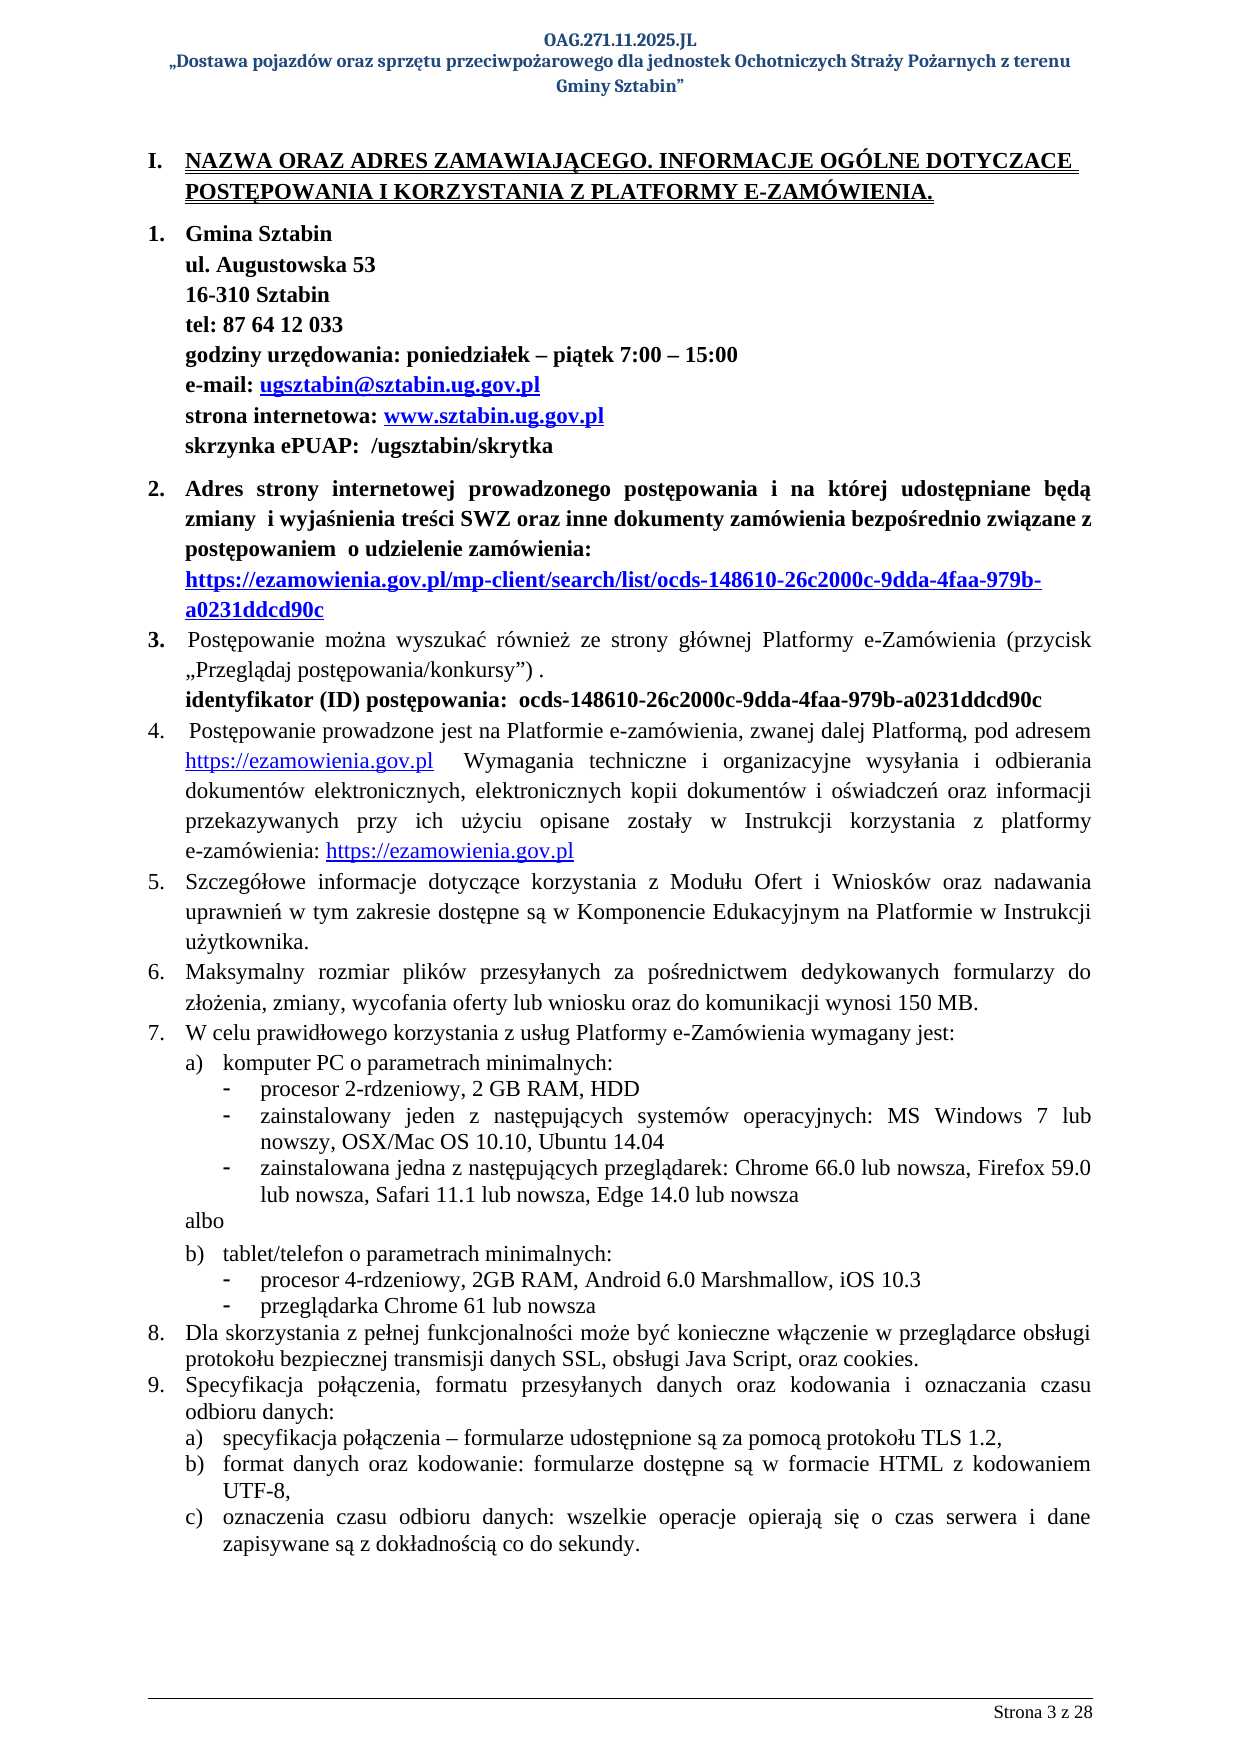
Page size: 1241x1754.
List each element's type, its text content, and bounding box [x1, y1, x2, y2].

text ul. Augustowska 53 [185, 251, 1093, 277]
list Dla skorzystania z pełnej funkcjonalności może być konieczne włączenie w przeglądarce obsługi protokołu bezpiecznej transmisji danych SSL, obsługi Java Script, oraz cookies. [148, 1319, 1093, 1371]
list W celu prawidłowego korzystania z usług Platformy e-Zamówienia wymagany jest: [148, 1019, 1093, 1045]
list procesor 4-rdzeniowy, 2GB RAM, Android 6.0 Marshmallow, iOS 10.3 [223, 1266, 1093, 1292]
list Adres strony internetowej prowadzonego postępowania i na której udostępniane będą zmiany i wyjaśnienia treści SWZ oraz inne dokumenty zamówienia bezpośrednio związane z postępowaniem o udzielenie zamówienia: [148, 475, 1093, 562]
list https://ezamowienia.gov.pl/mp-client/search/list/ocds-148610-26c2000c-9dda-4faa-979b-a0231ddcd90c [185, 566, 1093, 622]
text godziny urzędowania: poniedziałek – piątek 7:00 – 15:00 [185, 341, 1093, 368]
list oznaczenia czasu odbioru danych: wszelkie operacje opierają się o czas serwera i dane zapisywane są z dokładnością co do sekundy. [185, 1503, 1093, 1556]
list przeglądarka Chrome 61 lub nowsza [223, 1292, 1093, 1319]
list Maksymalny rozmiar plików przesyłanych za pośrednictwem dedykowanych formularzy do złożenia, zmiany, wycofania oferty lub wniosku oraz do komunikacji wynosi 150 MB. [148, 958, 1093, 1015]
list NAZWA ORAZ ADRES ZAMAWIAJĄCEGO. INFORMACJE OGÓLNE DOTYCZACE POSTĘPOWANIA I KORZYSTANIA Z PLATFORMY E-ZAMÓWIENIA. [148, 148, 1093, 204]
text albo [148, 1207, 1093, 1233]
list Szczegółowe informacje dotyczące korzystania z Modułu Ofert i Wniosków oraz nadawania uprawnień w tym zakresie dostępne są w Komponencie Edukacyjnym na Platformie w Instrukcji użytkownika. [148, 868, 1093, 954]
text e-mail: ugsztabin@sztabin.ug.gov.pl [185, 372, 1093, 398]
list format danych oraz kodowanie: formularze dostępne są w formacie HTML z kodowaniem UTF-8, [185, 1451, 1093, 1503]
list komputer PC o parametrach minimalnych: [185, 1049, 1093, 1075]
list tablet/telefon o parametrach minimalnych: [185, 1240, 1093, 1266]
text skrzynka ePUAP: /ugsztabin/skrytka [185, 432, 1093, 459]
list Postępowanie można wyszukać również ze strony głównej Platformy e-Zamówienia (przycisk „Przeglądaj postępowania/konkursy”) . [148, 626, 1093, 683]
list Postępowanie prowadzone jest na Platformie e-zamówienia, zwanej dalej Platformą, pod adresem https://ezamowienia.gov.pl Wymagania techniczne i organizacyjne wysyłania i odbierania dokumentów elektronicznych, elektronicznych kopii dokumentów i oświadczeń oraz informacji przekazywanych przy ich użyciu opisane zostały w Instrukcji korzystania z platformy e-zamówienia: https://ezamowienia.gov.pl [148, 717, 1093, 864]
text tel: 87 64 12 033 [185, 311, 1093, 337]
list identyfikator (ID) postępowania: ocds-148610-26c2000c-9dda-4faa-979b-a0231ddcd90c [185, 686, 1093, 713]
list zainstalowana jedna z następujących przeglądarek: Chrome 66.0 lub nowsza, Firefox 59.0 lub nowsza, Safari 11.1 lub nowsza, Edge 14.0 lub nowsza [223, 1154, 1093, 1207]
list Specyfikacja połączenia, formatu przesyłanych danych oraz kodowania i oznaczania czasu odbioru danych: [148, 1371, 1093, 1424]
list procesor 2-rdzeniowy, 2 GB RAM, HDD [223, 1075, 1093, 1102]
text 16-310 Sztabin [185, 281, 1093, 307]
list Gmina Sztabin [148, 221, 1093, 247]
list zainstalowany jeden z następujących systemów operacyjnych: MS Windows 7 lub nowszy, OSX/Mac OS 10.10, Ubuntu 14.04 [223, 1102, 1093, 1154]
text strona internetowa: www.sztabin.ug.gov.pl [185, 402, 1093, 428]
list specyfikacja połączenia – formularze udostępnione są za pomocą protokołu TLS 1.2, [185, 1424, 1093, 1451]
